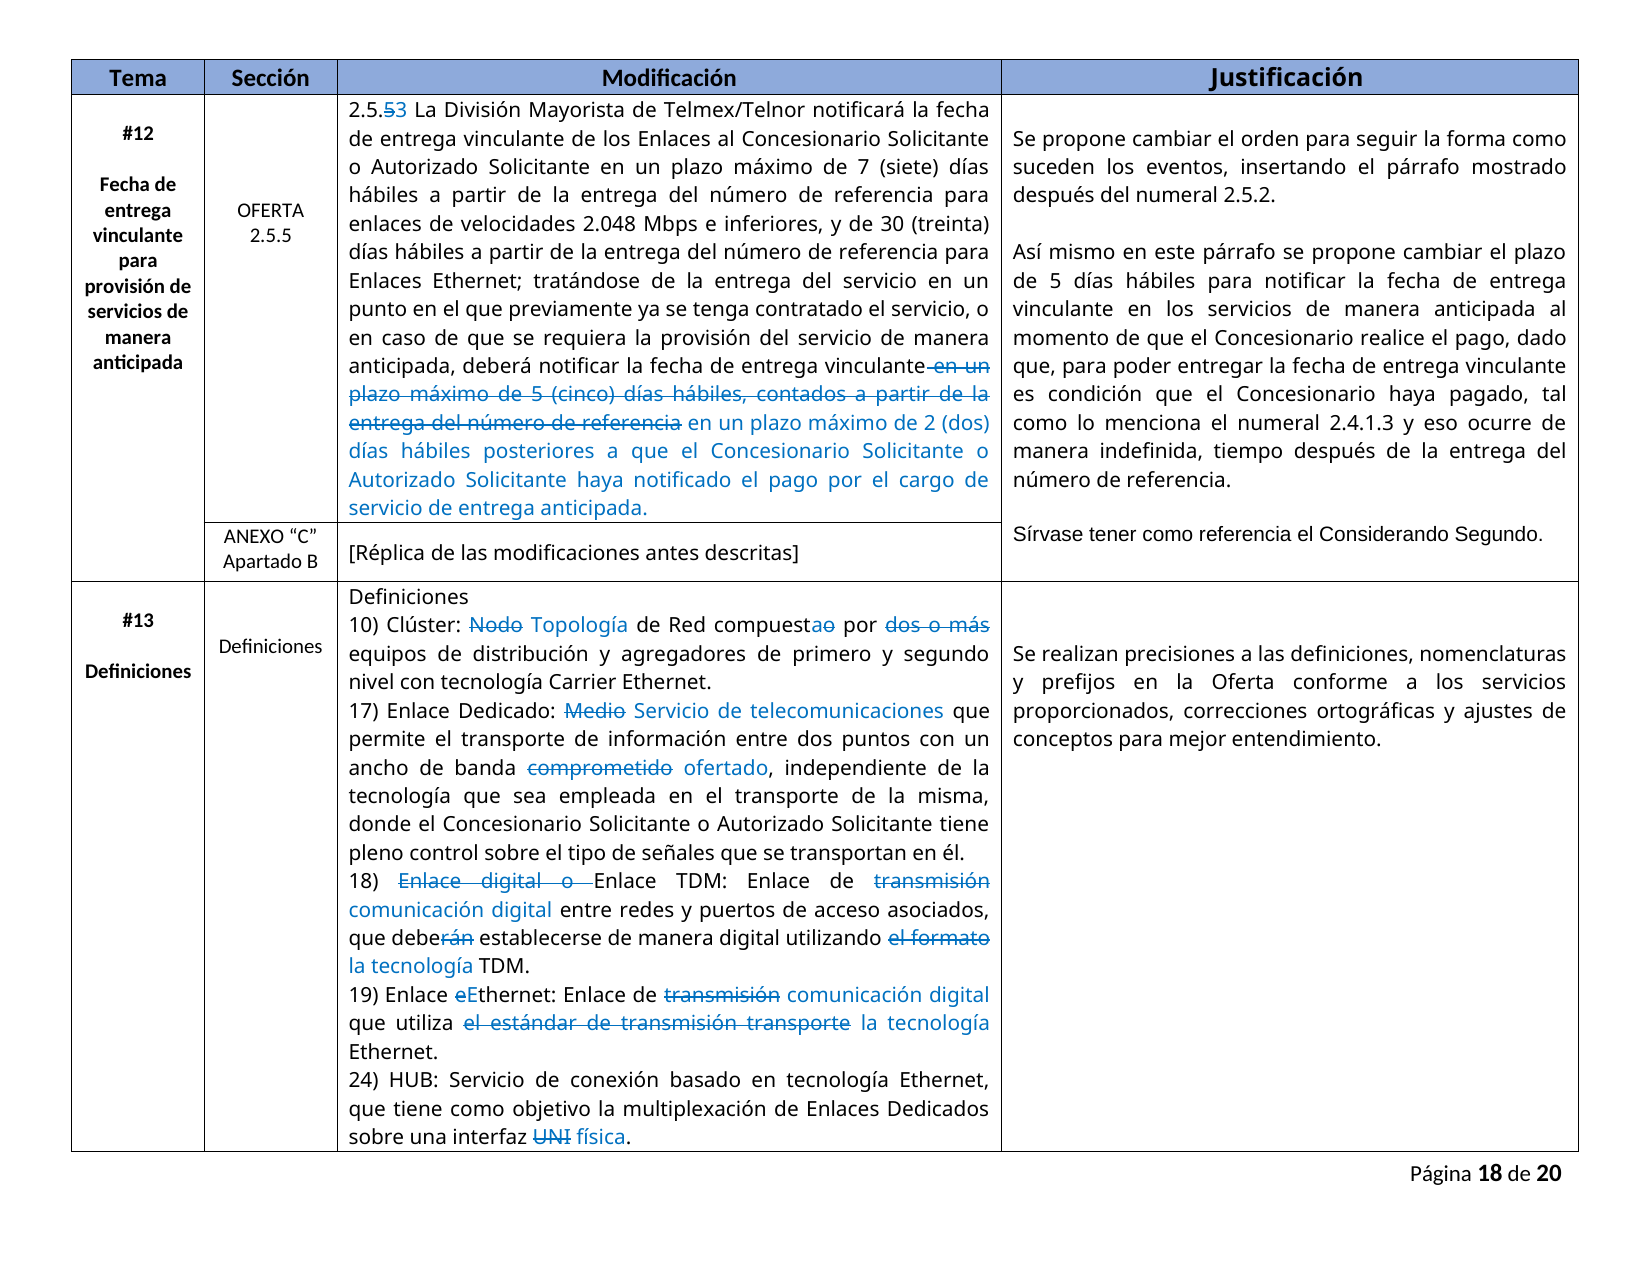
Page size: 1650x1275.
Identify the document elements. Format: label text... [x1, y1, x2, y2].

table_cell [1002, 582, 1578, 1151]
table_cell Definiciones [205, 582, 337, 1151]
table_header Modificación [338, 60, 1001, 94]
table_header Tema [72, 60, 204, 94]
table_cell #12 Fecha de entrega vinculante para provisión de servicios de manera anticipada [72, 95, 204, 581]
table_cell ANEXO “C” Apartado B [205, 523, 337, 581]
table_cell #13 Definiciones [72, 582, 204, 1151]
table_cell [338, 582, 1001, 1151]
table_cell 2.5.53 La División Mayorista de Telmex/Telnor notificará la fecha de entrega vinculante de los Enlaces al Concesionario Solicitante o Autorizado Solicitante en un plazo máximo de 7 (siete) días hábiles a partir de la entrega del número de referencia para enlaces de velocidades 2.048 Mbps e inferiores, y de 30 (treinta) días hábiles a partir de la entrega del número de referencia para Enlaces Ethernet; tratándose de la entrega del servicio en un punto en el que previamente ya se tenga contratado el servicio, o en caso de que se requiera la provisión del servicio de manera anticipada, deberá notificar la fecha de entrega vinculante en un plazo máximo de 5 (cinco) días hábiles, contados a partir de la entrega del número de referencia en un plazo máximo de 2 (dos) días hábiles posteriores a que el Concesionario Solicitante o Autorizado Solicitante haya notificado el pago por el cargo de servicio de entrega anticipada. [338, 95, 1001, 522]
table_cell OFERTA 2.5.5 [205, 95, 337, 522]
table_cell [Réplica de las modificaciones antes descritas] [338, 523, 1001, 581]
table_cell Se propone cambiar el orden para seguir la forma como suceden los eventos, insertando el párrafo mostrado después del numeral 2.5.2. Así mismo en este párrafo se propone cambiar el plazo de 5 días hábiles para notificar la fecha de entrega vinculante en los servicios de manera anticipada al momento de que el Concesionario realice el pago, dado que, para poder entregar la fecha de entrega vinculante es condición que el Concesionario haya pagado, tal como lo menciona el numeral 2.4.1.3 y eso ocurre de manera indefinida, tiempo después de la entrega del número de referencia. Sírvase tener como referencia el Considerando Segundo. [1002, 95, 1578, 581]
table_header Sección [205, 60, 337, 94]
table_header Justificación [1002, 60, 1578, 94]
